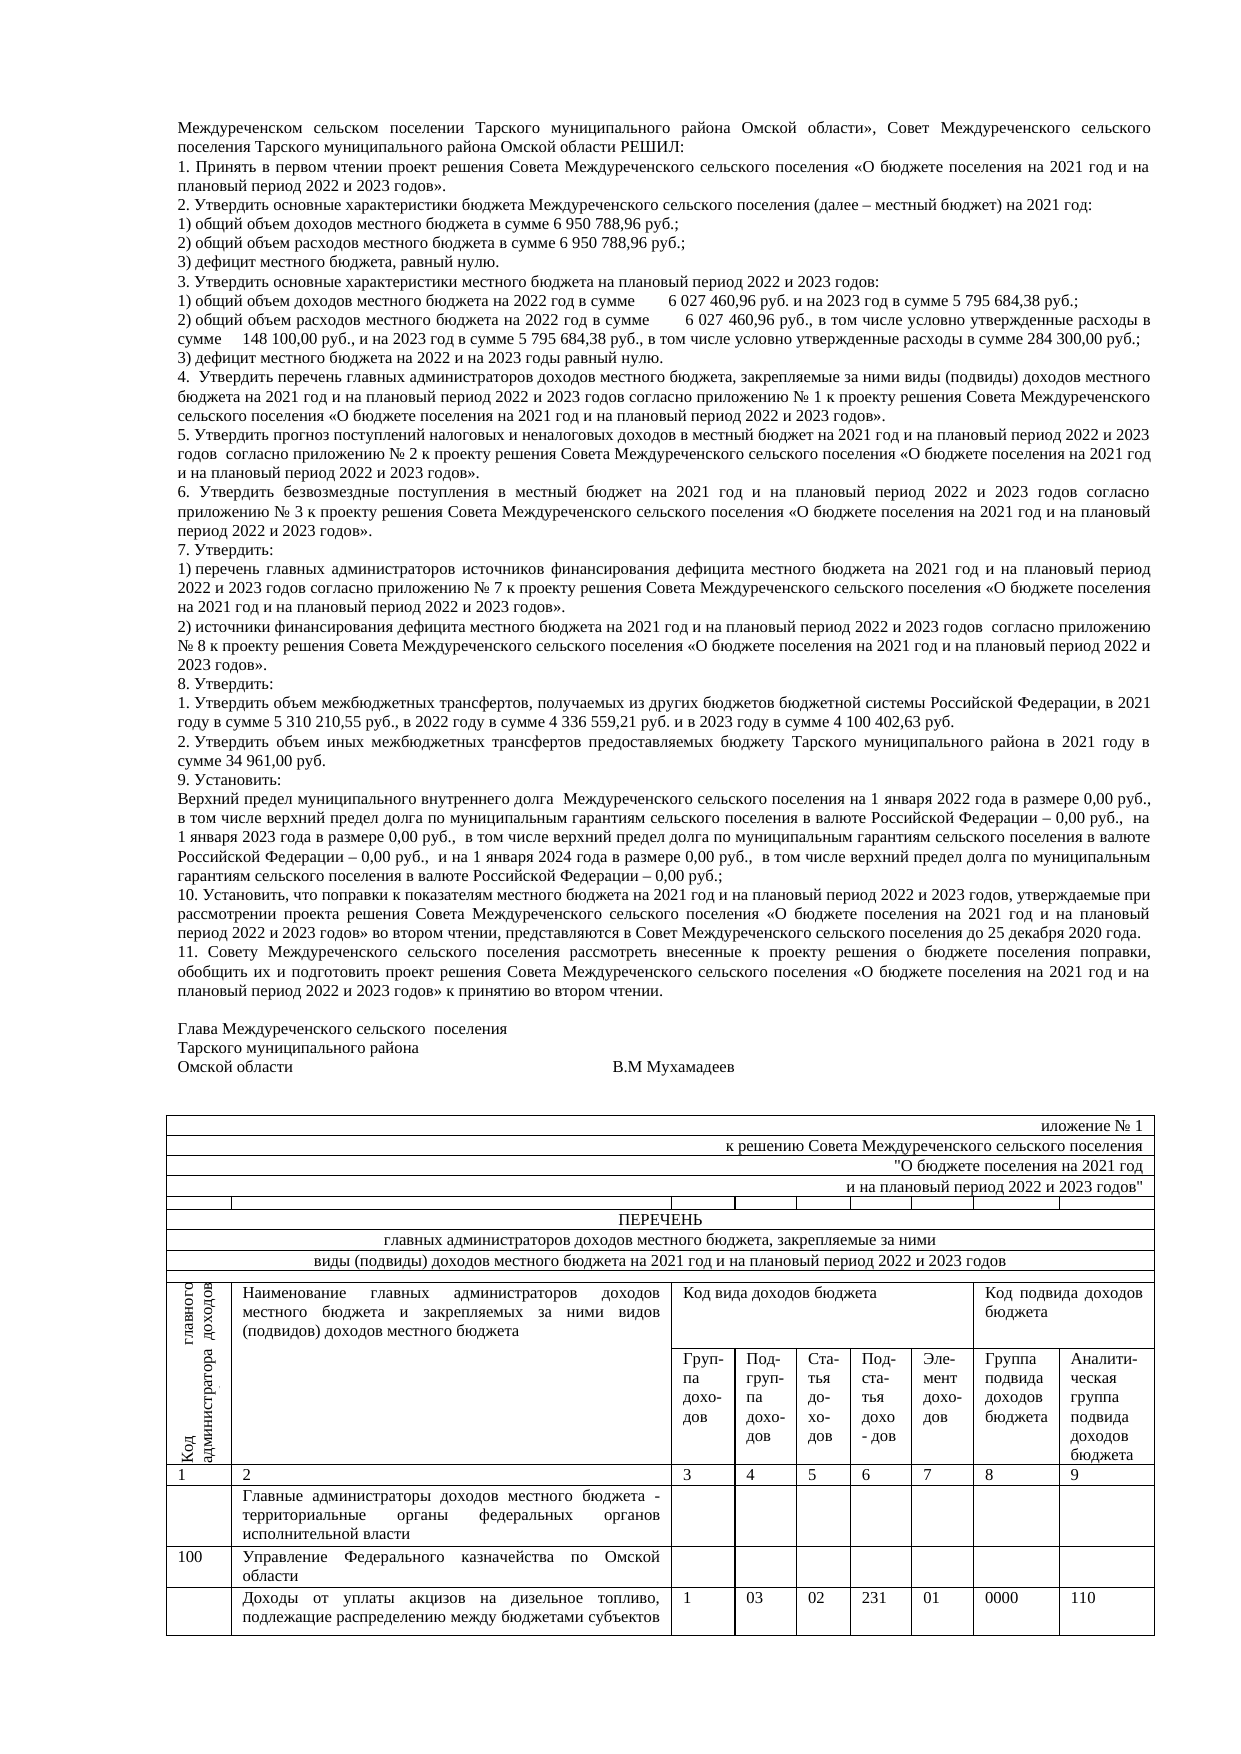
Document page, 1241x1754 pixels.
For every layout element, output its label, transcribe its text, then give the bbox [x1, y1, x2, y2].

table_cell к решению Совета Междуреченского сельского поселения [167, 1136, 1154, 1155]
text 2) источники финансирования дефицита местного бюджета на 2021 год и на плановый период 2022 и 2023 годов согласно приложению № 8 к проекту решения Совета Междуреченского сельского поселения «О бюджете поселения на 2021 год и на плановый период 2022 и 2023 годов». [177, 616, 1152, 674]
table_cell Наименование главных администраторов доходов местного бюджета и закрепляемых за ними видов (подвидов) доходов местного бюджета [232, 1283, 671, 1464]
text 8. Утвердить: [177, 674, 1152, 693]
table_cell 9 [1060, 1465, 1154, 1484]
text 1) общий объем доходов местного бюджета в сумме 6 950 788,96 руб.; [177, 214, 1152, 233]
table_cell [974, 1197, 1059, 1209]
text 1. Принять в первом чтении проект решения Совета Междуреченского сельского поселения «О бюджете поселения на 2021 год и на плановый период 2022 и 2023 годов». [177, 156, 1152, 195]
text 6. Утвердить безвозмездные поступления в местный бюджет на 2021 год и на плановый период 2022 и 2023 годов согласно приложению № 3 к проекту решения Совета Междуреченского сельского поселения «О бюджете поселения на 2021 год и на плановый период 2022 и 2023 годов». [177, 482, 1152, 540]
table_cell 2 [232, 1465, 671, 1484]
text 7. Утвердить: [177, 540, 1152, 559]
table_cell Код вида доходов бюджета [672, 1283, 973, 1348]
table_cell [1060, 1547, 1154, 1587]
table_cell [851, 1486, 911, 1546]
text Омской области В.М Мухамадеев [177, 1057, 1152, 1076]
table_cell [672, 1197, 734, 1209]
table_cell Код подвида доходов бюджета [974, 1283, 1154, 1348]
table_cell 7 [912, 1465, 973, 1484]
text 3. Утвердить основные характеристики местного бюджета на плановый период 2022 и 2023 годов: [177, 271, 1152, 291]
table_cell Под- груп-па дохо-дов [736, 1349, 796, 1464]
table_cell [167, 1588, 231, 1635]
table_cell 110 [1060, 1588, 1154, 1635]
text Верхний предел муниципального внутреннего долга Междуреченского сельского поселения на 1 января 2022 года в размере 0,00 руб., в том числе верхний предел долга по муниципальным гарантиям сельского поселения в валюте Российской Федерации – 0,00 руб., на 1 января 2023 года в размере 0,00 руб., в том числе верхний предел долга по муниципальным гарантиям сельского поселения в валюте Российской Федерации – 0,00 руб., и на 1 января 2024 года в размере 0,00 руб., в том числе верхний предел долга по муниципальным гарантиям сельского поселения в валюте Российской Федерации – 0,00 руб.; [177, 789, 1152, 885]
text 4. Утвердить перечень главных администраторов доходов местного бюджета, закрепляемые за ними виды (подвиды) доходов местного бюджета на 2021 год и на плановый период 2022 и 2023 годов согласно приложению № 1 к проекту решения Совета Междуреченского сельского поселения «О бюджете поселения на 2021 год и на плановый период 2022 и 2023 годов». [177, 367, 1152, 425]
text 2) общий объем расходов местного бюджета на 2022 год в сумме 6 027 460,96 руб., в том числе условно утвержденные расходы в сумме 148 100,00 руб., и на 2023 год в сумме 5 795 684,38 руб., в том числе условно утвержденные расходы в сумме 284 300,00 руб.; [177, 310, 1152, 348]
table_cell Код главного администратора доходов местного бюджета [167, 1283, 231, 1464]
table_cell [672, 1547, 734, 1587]
table_cell главных администраторов доходов местного бюджета, закрепляемые за ними [167, 1230, 1154, 1250]
table_cell [1060, 1197, 1154, 1209]
text Глава Междуреченского сельского поселения [177, 1019, 1152, 1038]
text 5. Утвердить прогноз поступлений налоговых и неналоговых доходов в местный бюджет на 2021 год и на плановый период 2022 и 2023 годов согласно приложению № 2 к проекту решения Совета Междуреченского сельского поселения «О бюджете поселения на 2021 год и на плановый период 2022 и 2023 годов». [177, 425, 1152, 482]
table_cell 02 [797, 1588, 850, 1635]
text 2. Утвердить объем иных межбюджетных трансфертов предоставляемых бюджету Тарского муниципального района в 2021 году в сумме 34 961,00 руб. [177, 731, 1152, 770]
table_cell 1 [167, 1465, 231, 1484]
table_cell [736, 1197, 796, 1209]
table_cell 01 [912, 1588, 973, 1635]
table_cell [736, 1486, 796, 1546]
table_cell [974, 1486, 1059, 1546]
table_cell Эле- мент дохо-дов [912, 1349, 973, 1464]
table_cell 231 [851, 1588, 911, 1635]
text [177, 118, 1152, 156]
text 11. Совету Междуреченского сельского поселения рассмотреть внесенные к проекту решения о бюджете поселения поправки, обобщить их и подготовить проект решения Совета Междуреченского сельского поселения «О бюджете поселения на 2021 год и на плановый период 2022 и 2023 годов» к принятию во втором чтении. [177, 942, 1152, 1000]
text 9. Установить: [177, 770, 1152, 789]
table_cell 6 [851, 1465, 911, 1484]
table_cell и на плановый период 2022 и 2023 годов" [167, 1176, 1154, 1196]
table_cell Ста-тья до-хо-дов [797, 1349, 850, 1464]
table_cell ПЕРЕЧЕНЬ [167, 1210, 1154, 1229]
table_cell 8 [974, 1465, 1059, 1484]
text 1. Утвердить объем межбюджетных трансфертов, получаемых из других бюджетов бюджетной системы Российской Федерации, в 2021 году в сумме 5 310 210,55 руб., в 2022 году в сумме 4 336 559,21 руб. и в 2023 году в сумме 4 100 402,63 руб. [177, 693, 1152, 731]
table_cell "О бюджете поселения на 2021 год [167, 1156, 1154, 1175]
table_cell [797, 1547, 850, 1587]
table_header иложение № 1 [167, 1116, 1154, 1135]
table_cell [851, 1197, 911, 1209]
text Тарского муниципального района [177, 1038, 1152, 1057]
table_cell 100 [167, 1547, 231, 1587]
table_cell [974, 1547, 1059, 1587]
table_cell [797, 1197, 850, 1209]
table_cell [912, 1486, 973, 1546]
table_cell [912, 1197, 973, 1209]
table_cell виды (подвиды) доходов местного бюджета на 2021 год и на плановый период 2022 и 2023 годов [167, 1251, 1154, 1270]
table_cell [167, 1271, 1154, 1282]
table_cell Аналити-ческая группа подвида доходов бюджета [1060, 1349, 1154, 1464]
table_cell 0000 [974, 1588, 1059, 1635]
table_cell Управление Федерального казначейства по Омской области [232, 1547, 671, 1587]
table_cell [1060, 1486, 1154, 1546]
table_cell Группа подвида доходов бюджета [974, 1349, 1059, 1464]
table_cell [851, 1547, 911, 1587]
table_cell Под- ста- тья дохо- дов [851, 1349, 911, 1464]
table_cell [167, 1486, 231, 1546]
table_cell [232, 1197, 671, 1209]
table_cell 3 [672, 1465, 734, 1484]
table_cell 1 [672, 1588, 734, 1635]
table_cell [672, 1486, 734, 1546]
text 3) дефицит местного бюджета на 2022 и на 2023 годы равный нулю. [177, 348, 1152, 367]
table_cell Груп-па дохо-дов [672, 1349, 734, 1464]
table_cell [167, 1197, 231, 1209]
table_cell 03 [736, 1588, 796, 1635]
text 3) дефицит местного бюджета, равный нулю. [177, 252, 1152, 271]
text 10. Установить, что поправки к показателям местного бюджета на 2021 год и на плановый период 2022 и 2023 годов, утверждаемые при рассмотрении проекта решения Совета Междуреченского сельского поселения «О бюджете поселения на 2021 год и на плановый период 2022 и 2023 годов» во втором чтении, представляются в Совет Междуреченского сельского поселения до 25 декабря 2020 года. [177, 885, 1152, 942]
table_cell [736, 1547, 796, 1587]
table_cell 5 [797, 1465, 850, 1484]
text 1) общий объем доходов местного бюджета на 2022 год в сумме 6 027 460,96 руб. и на 2023 год в сумме 5 795 684,38 руб.; [177, 291, 1152, 310]
table_cell [912, 1547, 973, 1587]
text 1) перечень главных администраторов источников финансирования дефицита местного бюджета на 2021 год и на плановый период 2022 и 2023 годов согласно приложению № 7 к проекту решения Совета Междуреченского сельского поселения «О бюджете поселения на 2021 год и на плановый период 2022 и 2023 годов». [177, 559, 1152, 616]
table_cell 4 [736, 1465, 796, 1484]
text 2. Утвердить основные характеристики бюджета Междуреченского сельского поселения (далее – местный бюджет) на 2021 год: [177, 195, 1152, 214]
text 2) общий объем расходов местного бюджета в сумме 6 950 788,96 руб.; [177, 233, 1152, 252]
table_cell Главные администраторы доходов местного бюджета - территориальные органы федеральных органов исполнительной власти [232, 1486, 671, 1546]
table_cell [232, 1588, 671, 1635]
table_cell [797, 1486, 850, 1546]
